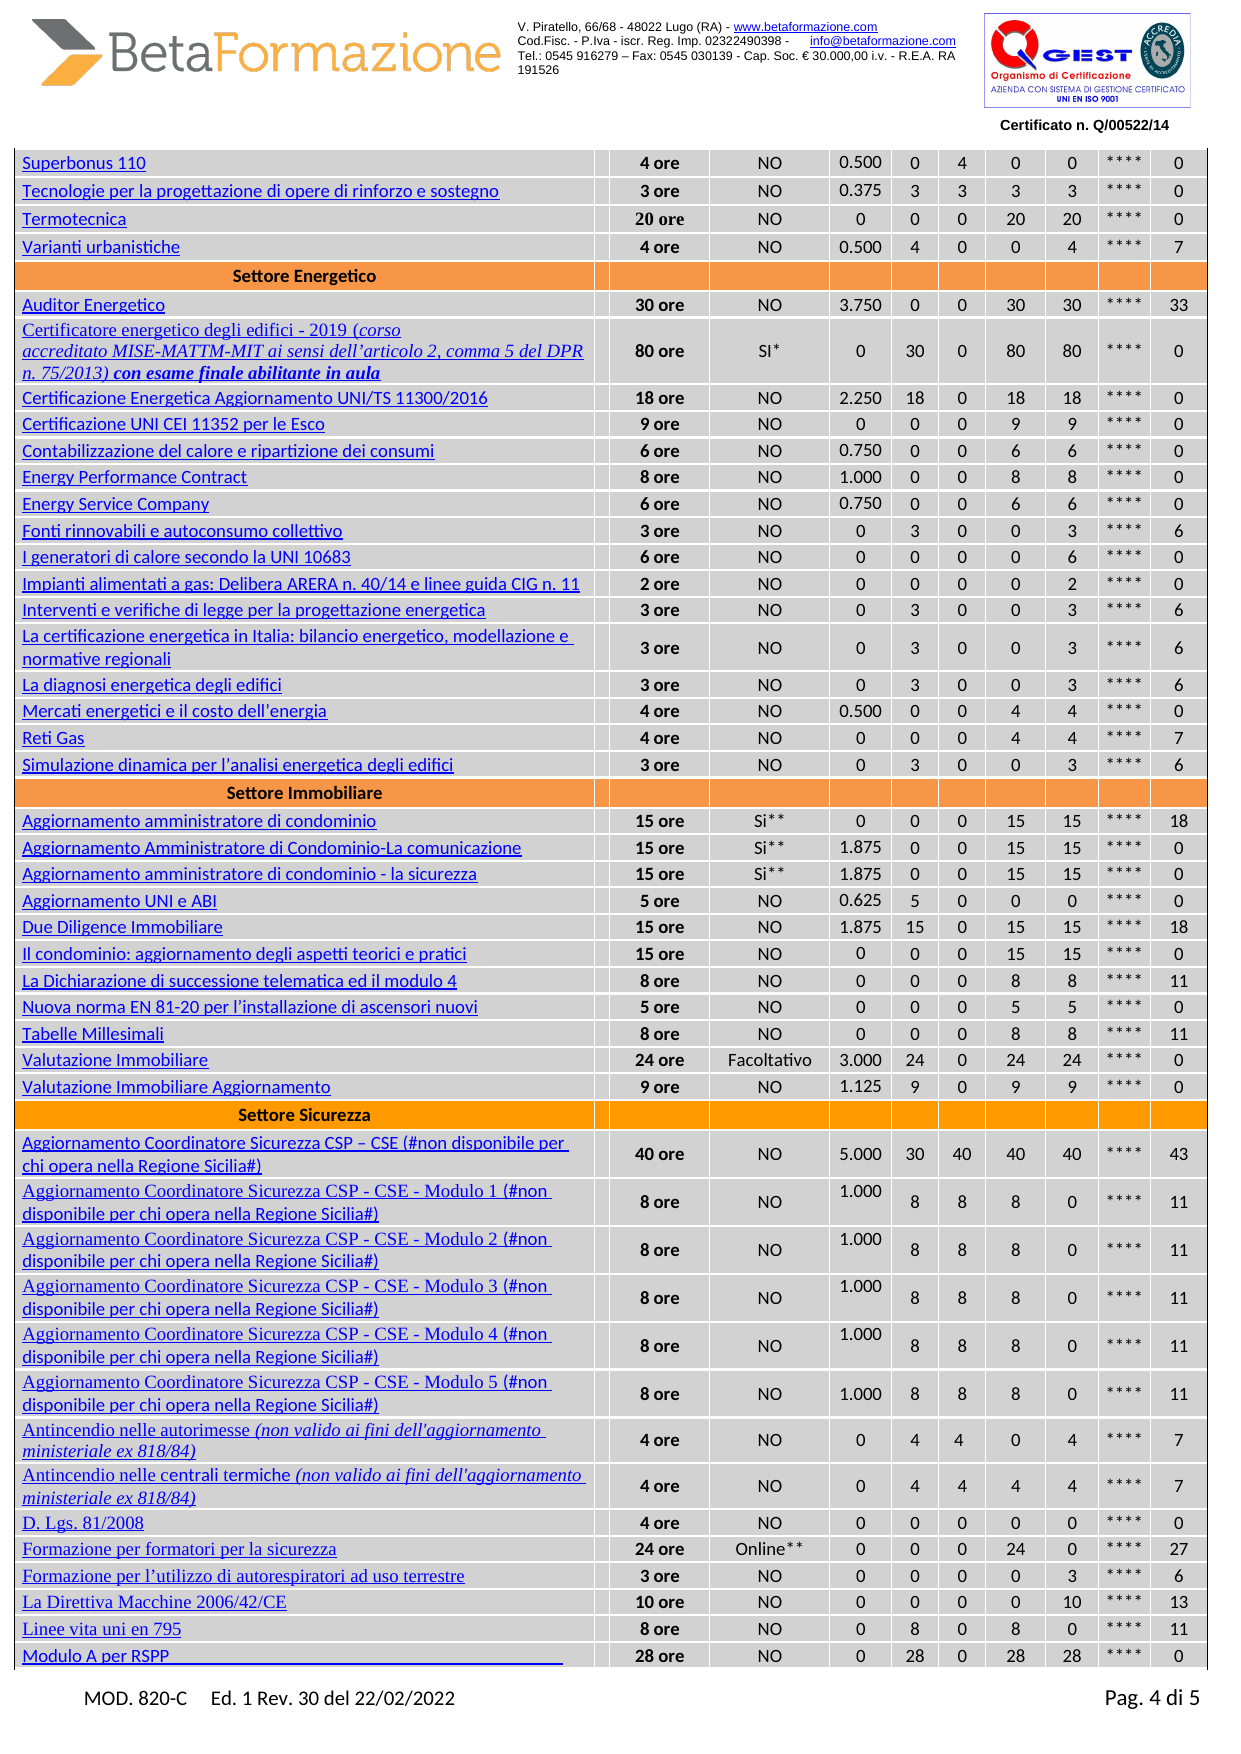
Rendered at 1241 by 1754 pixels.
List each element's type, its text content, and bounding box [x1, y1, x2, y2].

table_cell 3 [892, 624, 938, 670]
table_cell 0 [986, 150, 1045, 176]
table_cell 0 [939, 1021, 985, 1046]
table_cell 20 [986, 206, 1045, 232]
table_cell 13 [1151, 1590, 1207, 1614]
table_cell 6 [1151, 624, 1207, 670]
table_cell NO [710, 672, 829, 697]
table_cell 15 [986, 915, 1045, 939]
table_cell 0 [939, 1616, 985, 1641]
table_cell 7 [1151, 1419, 1207, 1462]
table_cell 6 [1046, 492, 1098, 516]
table_cell [595, 835, 609, 860]
table_cell 0 [892, 968, 938, 992]
table_cell 9 [986, 1074, 1045, 1099]
table_cell 0 [939, 1643, 985, 1667]
table_cell 3 [1046, 178, 1098, 204]
table_cell **** [1099, 439, 1150, 463]
table_cell 18 [986, 385, 1045, 410]
table_cell 3 ore [610, 672, 709, 697]
table_cell 0.375 [830, 178, 891, 204]
picture [984, 13, 1191, 108]
table_cell 0 [939, 492, 985, 516]
table_cell Certificatore energetico degli edifici - 2019 (corso accreditato MISE-MATTM-MIT ai sensi dell’articolo 2, comma 5 del DPR n. 75/2013) con esame finale abilitante in aula [15, 319, 594, 383]
table_cell **** [1099, 1510, 1150, 1535]
table_cell 0 [939, 995, 985, 1019]
table_cell Superbonus 110 [15, 150, 594, 176]
table_cell **** [1099, 968, 1150, 992]
table_cell D. Lgs. 81/2008 [15, 1510, 594, 1535]
table_cell 0 [830, 1563, 891, 1588]
table_cell **** [1099, 1074, 1150, 1099]
table_cell NO [710, 465, 829, 489]
table_cell 0 [939, 1590, 985, 1614]
table_cell [595, 1371, 609, 1416]
table_cell 15 [1046, 862, 1098, 886]
table_cell 0 [1046, 1179, 1098, 1225]
table_cell 5 [986, 995, 1045, 1019]
table_cell NO [710, 385, 829, 410]
table_cell 0 [1046, 1323, 1098, 1368]
table_cell 0 [830, 319, 891, 383]
table_cell **** [1099, 1179, 1150, 1225]
table_cell Antincendio nelle autorimesse (non valido ai fini dell'aggiornamento ministeriale ex 818/84) [15, 1419, 594, 1462]
table_cell Fonti rinnovabili e autoconsumo collettivo [15, 518, 594, 543]
table_cell 7 [1151, 725, 1207, 750]
table_cell 0 [830, 752, 891, 776]
table_cell NO [710, 439, 829, 463]
table_cell **** [1099, 862, 1150, 886]
table_cell [595, 492, 609, 516]
table_cell 0 [1151, 385, 1207, 410]
table_cell 10 [1046, 1590, 1098, 1614]
table_cell 0 [1151, 699, 1207, 723]
table_cell NO [710, 1616, 829, 1641]
table_cell La Direttiva Macchine 2006/42/CE [15, 1590, 594, 1614]
table_cell 2.250 [830, 385, 891, 410]
table_cell 8 [986, 1179, 1045, 1225]
table_cell 8 ore [610, 1371, 709, 1416]
table_cell [939, 779, 985, 807]
table_cell 8 [939, 1323, 985, 1368]
table_cell 0 [830, 412, 891, 436]
table_cell **** [1099, 699, 1150, 723]
table_cell 4 ore [610, 234, 709, 260]
table_cell NO [710, 234, 829, 260]
table_cell 15 [1046, 835, 1098, 860]
table_cell 8 [892, 1275, 938, 1321]
table_cell 15 [1046, 941, 1098, 966]
table_cell 0 [1151, 439, 1207, 463]
table_cell Valutazione Immobiliare Aggiornamento [15, 1074, 594, 1099]
table_cell NO [710, 412, 829, 436]
table_cell NO [710, 1275, 829, 1321]
table_cell 0 [939, 206, 985, 232]
table_cell 30 ore [610, 292, 709, 316]
table_cell Il condominio: aggiornamento degli aspetti teorici e pratici [15, 941, 594, 966]
table_cell 0 [892, 465, 938, 489]
table_cell 80 ore [610, 319, 709, 383]
table_cell 0 [939, 835, 985, 860]
table_cell Aggiornamento Coordinatore Sicurezza CSP - CSE - Modulo 5 (#non disponibile per chi opera nella Regione Sicilia#) [15, 1371, 594, 1416]
table_cell La Dichiarazione di successione telematica ed il modulo 4 [15, 968, 594, 992]
table_cell 8 ore [610, 1616, 709, 1641]
table_cell 0 [939, 968, 985, 992]
table_cell 18 ore [610, 385, 709, 410]
table_cell 3 [892, 518, 938, 543]
table_cell 0 [892, 835, 938, 860]
table_cell 0 [1046, 1227, 1098, 1273]
table_cell Simulazione dinamica per l’analisi energetica degli edifici [15, 752, 594, 776]
table_cell [1046, 1101, 1098, 1129]
table_cell Termotecnica [15, 206, 594, 232]
table_cell **** [1099, 624, 1150, 670]
table_cell [595, 465, 609, 489]
table_cell 0 [830, 672, 891, 697]
table_cell 0 [892, 206, 938, 232]
table_cell 0 [892, 1563, 938, 1588]
table_cell NO [710, 178, 829, 204]
table_cell [595, 385, 609, 410]
table_cell 8 [939, 1371, 985, 1416]
table_cell 4 ore [610, 1510, 709, 1535]
table_cell 28 [1046, 1643, 1098, 1667]
table_cell **** [1099, 571, 1150, 596]
table_cell NO [710, 888, 829, 913]
table_cell Settore Energetico [15, 262, 594, 290]
table_cell 0 [892, 809, 938, 833]
table_cell 4 ore [610, 699, 709, 723]
table_cell NO [710, 1131, 829, 1177]
table_cell Antincendio nelle centrali termiche (non valido ai fini dell'aggiornamento ministeriale ex 818/84) [15, 1464, 594, 1508]
table_cell 0 [830, 1510, 891, 1535]
table_cell 24 [986, 1537, 1045, 1561]
table_cell NO [710, 1563, 829, 1588]
table_cell [595, 518, 609, 543]
table_cell [986, 1101, 1045, 1129]
table_cell **** [1099, 545, 1150, 569]
table_cell [1099, 1101, 1150, 1129]
table_cell 0 [1151, 995, 1207, 1019]
table_cell **** [1099, 385, 1150, 410]
table_cell NO [710, 624, 829, 670]
table_cell [1046, 779, 1098, 807]
table_cell 15 ore [610, 915, 709, 939]
table_cell 8 ore [610, 1323, 709, 1368]
table_cell [892, 262, 938, 290]
table_cell [595, 1131, 609, 1177]
table_cell 0 [986, 1419, 1045, 1462]
table_cell Formazione per l’utilizzo di autorespiratori ad uso terrestre [15, 1563, 594, 1588]
table_cell 6 [1046, 545, 1098, 569]
table_cell [595, 1179, 609, 1225]
table_cell 0 [939, 465, 985, 489]
table_cell 0.500 [830, 150, 891, 176]
table_cell 0 [1046, 1275, 1098, 1321]
table_cell Tecnologie per la progettazione di opere di rinforzo e sostegno [15, 178, 594, 204]
table_cell [595, 809, 609, 833]
table_cell NO [710, 995, 829, 1019]
table_cell 43 [1151, 1131, 1207, 1177]
table_cell 0 [830, 545, 891, 569]
table_cell 0 [939, 571, 985, 596]
table_cell 0 [1046, 1537, 1098, 1561]
table_cell **** [1099, 178, 1150, 204]
table_cell 0 [1151, 1074, 1207, 1099]
table_cell Aggiornamento amministratore di condominio - la sicurezza [15, 862, 594, 886]
table_cell La diagnosi energetica degli edifici [15, 672, 594, 697]
table_cell 3 [892, 178, 938, 204]
table_cell 0 [1151, 571, 1207, 596]
table_cell 9 [1046, 412, 1098, 436]
table_cell [830, 1101, 891, 1129]
table_cell [939, 262, 985, 290]
table_cell [710, 262, 829, 290]
table_cell 1.000 [830, 1179, 891, 1225]
table_cell NO [710, 1074, 829, 1099]
table_cell 2 ore [610, 571, 709, 596]
table_cell 8 ore [610, 1179, 709, 1225]
table_cell Settore Sicurezza [15, 1101, 594, 1129]
table_cell [595, 995, 609, 1019]
table_cell 0 [892, 725, 938, 750]
table_cell 11 [1151, 1371, 1207, 1416]
table_cell [830, 262, 891, 290]
table_cell 0 [939, 699, 985, 723]
table_cell 6 [1046, 439, 1098, 463]
table_cell 0 [892, 1021, 938, 1046]
table_cell 24 [986, 1048, 1045, 1072]
table_cell 3.000 [830, 1048, 891, 1072]
table_cell [595, 412, 609, 436]
table_cell 8 [892, 1227, 938, 1273]
table_cell 0 [830, 1616, 891, 1641]
table_cell NO [710, 941, 829, 966]
table_cell Linee vita uni en 795 [15, 1616, 594, 1641]
table_cell [710, 779, 829, 807]
table_cell 0 [1046, 1510, 1098, 1535]
table_cell 5 [1046, 995, 1098, 1019]
table_cell 0 [939, 1510, 985, 1535]
table_cell NO [710, 699, 829, 723]
table_cell 0 [939, 915, 985, 939]
table_cell Due Diligence Immobiliare [15, 915, 594, 939]
table_cell 0 [1046, 1616, 1098, 1641]
table_cell 18 [892, 385, 938, 410]
table_cell [595, 598, 609, 622]
table_cell 0 [939, 1048, 985, 1072]
table_cell 15 [1046, 809, 1098, 833]
table_cell 24 ore [610, 1048, 709, 1072]
table_cell [595, 234, 609, 260]
table_cell Si** [710, 835, 829, 860]
table_cell 0 [830, 1464, 891, 1508]
table_cell NO [710, 1371, 829, 1416]
table_cell [595, 1590, 609, 1614]
table_cell 6 [1151, 672, 1207, 697]
table_cell 20 ore [610, 206, 709, 232]
table_cell Aggiornamento Coordinatore Sicurezza CSP - CSE - Modulo 1 (#non disponibile per chi opera nella Regione Sicilia#) [15, 1179, 594, 1225]
table_cell 15 ore [610, 862, 709, 886]
table_cell NO [710, 1643, 829, 1667]
table_cell [595, 1227, 609, 1273]
table_cell 3 [1046, 672, 1098, 697]
table_cell 0 [1151, 1048, 1207, 1072]
table_cell [986, 779, 1045, 807]
table_cell 8 ore [610, 1275, 709, 1321]
table_cell 18 [1046, 385, 1098, 410]
table_cell [710, 1101, 829, 1129]
table_cell 30 [986, 292, 1045, 316]
table_cell 0 [986, 624, 1045, 670]
table_cell 9 [986, 412, 1045, 436]
table_cell 4 [1046, 699, 1098, 723]
table_cell 6 [986, 492, 1045, 516]
table_cell 1.875 [830, 862, 891, 886]
table_cell 8 [1046, 1021, 1098, 1046]
table_cell **** [1099, 598, 1150, 622]
table_cell 2 [1046, 571, 1098, 596]
table_cell [595, 206, 609, 232]
table_cell [595, 1074, 609, 1099]
table_cell 0 [1046, 1371, 1098, 1416]
table_cell 8 [939, 1275, 985, 1321]
table_cell 15 ore [610, 835, 709, 860]
table_cell 4 [986, 699, 1045, 723]
table_cell 3 [939, 178, 985, 204]
table_cell 6 ore [610, 439, 709, 463]
table_cell 0 [892, 571, 938, 596]
table_cell 40 ore [610, 1131, 709, 1177]
table_cell 0 [1151, 545, 1207, 569]
table_cell 6 [1151, 598, 1207, 622]
table_cell [1099, 779, 1150, 807]
table_cell NO [710, 1179, 829, 1225]
table_cell NO [710, 1227, 829, 1273]
table_cell NO [710, 292, 829, 316]
table_cell 11 [1151, 1323, 1207, 1368]
table_cell 0 [830, 518, 891, 543]
table_cell Valutazione Immobiliare [15, 1048, 594, 1072]
table_cell **** [1099, 1227, 1150, 1273]
table_cell 3 [892, 672, 938, 697]
table_cell Energy Service Company [15, 492, 594, 516]
table_cell 11 [1151, 968, 1207, 992]
table_cell 40 [986, 1131, 1045, 1177]
table_cell 4 ore [610, 725, 709, 750]
table_cell 0 [986, 518, 1045, 543]
table_cell 15 [1046, 915, 1098, 939]
table_cell 0 [986, 888, 1045, 913]
table_cell 0 [939, 1074, 985, 1099]
table_cell **** [1099, 1643, 1150, 1667]
table_cell 8 [892, 1616, 938, 1641]
table_cell 8 [986, 465, 1045, 489]
table_cell 0 [939, 518, 985, 543]
table_cell [1151, 1101, 1207, 1129]
table_cell 0 [939, 598, 985, 622]
table_cell [986, 262, 1045, 290]
table_cell 0 [830, 1590, 891, 1614]
table_cell 0 [830, 968, 891, 992]
table_cell [595, 1464, 609, 1508]
table_cell 0 [986, 1510, 1045, 1535]
table_cell 0 [939, 941, 985, 966]
table_cell 4 [892, 1419, 938, 1462]
table_cell 0 [892, 545, 938, 569]
table_cell NO [710, 752, 829, 776]
table_cell **** [1099, 1131, 1150, 1177]
table_cell 3 [1046, 518, 1098, 543]
table_cell [595, 1537, 609, 1561]
table_cell 0 [830, 571, 891, 596]
table_cell 0 [1151, 412, 1207, 436]
table_cell **** [1099, 1537, 1150, 1561]
table_cell 3.750 [830, 292, 891, 316]
table_cell NO [710, 1021, 829, 1046]
table_cell 4 ore [610, 1419, 709, 1462]
table_cell [595, 178, 609, 204]
table_cell 27 [1151, 1537, 1207, 1561]
table_cell 0.500 [830, 234, 891, 260]
table_cell 0 [1151, 835, 1207, 860]
table_cell 4 [1046, 725, 1098, 750]
table_cell 0.750 [830, 439, 891, 463]
table_cell 5 [892, 888, 938, 913]
table_cell 1.000 [830, 465, 891, 489]
table_cell 8 [986, 1616, 1045, 1641]
table_cell 3 ore [610, 178, 709, 204]
table_cell 24 [1046, 1048, 1098, 1072]
table_cell **** [1099, 1464, 1150, 1508]
table_cell [892, 779, 938, 807]
table_cell [595, 262, 609, 290]
table_cell **** [1099, 672, 1150, 697]
table_cell **** [1099, 412, 1150, 436]
table_cell 3 ore [610, 1563, 709, 1588]
table_cell 0 [892, 862, 938, 886]
table_cell 4 ore [610, 1464, 709, 1508]
table_cell 0 [1151, 319, 1207, 383]
table_cell 3 [1046, 624, 1098, 670]
table_cell 11 [1151, 1179, 1207, 1225]
table_cell 0 [830, 1021, 891, 1046]
table_cell 30 [1046, 292, 1098, 316]
table_cell 0 [1151, 465, 1207, 489]
table_cell **** [1099, 1616, 1150, 1641]
table_cell 28 ore [610, 1643, 709, 1667]
table_cell **** [1099, 1048, 1150, 1072]
table_cell [595, 752, 609, 776]
table_cell 0 [892, 292, 938, 316]
table_cell 0 [939, 385, 985, 410]
table_cell 15 ore [610, 809, 709, 833]
table_cell 8 [892, 1323, 938, 1368]
table_cell 0 [830, 995, 891, 1019]
table_cell NO [710, 915, 829, 939]
table_cell 0 [892, 1510, 938, 1535]
table_cell Auditor Energetico [15, 292, 594, 316]
table_cell [1151, 779, 1207, 807]
table_cell 30 [892, 319, 938, 383]
table_cell [595, 1563, 609, 1588]
table_cell 20 [1046, 206, 1098, 232]
table_cell Certificazione UNI CEI 11352 per le Esco [15, 412, 594, 436]
table_cell 80 [986, 319, 1045, 383]
table_cell [595, 779, 609, 807]
table_cell 0 [892, 1590, 938, 1614]
table_cell [595, 1101, 609, 1129]
table_cell Contabilizzazione del calore e ripartizione dei consumi [15, 439, 594, 463]
table_cell 4 [986, 725, 1045, 750]
table_cell **** [1099, 206, 1150, 232]
table_cell 3 [1046, 752, 1098, 776]
table_cell 3 ore [610, 752, 709, 776]
table_cell 8 [1046, 968, 1098, 992]
table_cell 0 [986, 545, 1045, 569]
table_cell [610, 779, 709, 807]
table_cell 40 [939, 1131, 985, 1177]
table_cell Interventi e verifiche di legge per la progettazione energetica [15, 598, 594, 622]
table_cell 1.000 [830, 1275, 891, 1321]
table_cell 0 [986, 752, 1045, 776]
table_cell NO [710, 571, 829, 596]
table_cell 0 [830, 1419, 891, 1462]
table_cell 3 ore [610, 598, 709, 622]
table_cell Aggiornamento Coordinatore Sicurezza CSP - CSE - Modulo 2 (#non disponibile per chi opera nella Regione Sicilia#) [15, 1227, 594, 1273]
table_cell **** [1099, 752, 1150, 776]
table_cell 1.875 [830, 835, 891, 860]
table_cell **** [1099, 234, 1150, 260]
table_cell 6 [1151, 752, 1207, 776]
table_cell 7 [1151, 1464, 1207, 1508]
table_cell 5.000 [830, 1131, 891, 1177]
table_cell [595, 319, 609, 383]
table_cell 4 [1046, 1419, 1098, 1462]
table_cell Mercati energetici e il costo dell’energia [15, 699, 594, 723]
table_cell [595, 545, 609, 569]
table_cell NO [710, 725, 829, 750]
table_cell 4 [939, 1464, 985, 1508]
table_cell **** [1099, 465, 1150, 489]
table_cell Facoltativo [710, 1048, 829, 1072]
table_cell 0 [830, 1643, 891, 1667]
table_cell [595, 915, 609, 939]
table_cell **** [1099, 150, 1150, 176]
table_cell 0.500 [830, 699, 891, 723]
table_cell 0 [939, 888, 985, 913]
table_cell Energy Performance Contract [15, 465, 594, 489]
table_cell **** [1099, 995, 1150, 1019]
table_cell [15, 1643, 594, 1667]
table_cell 3 [892, 598, 938, 622]
table_cell Formazione per formatori per la sicurezza [15, 1537, 594, 1561]
table_cell 0 [892, 412, 938, 436]
table_cell 0 [986, 672, 1045, 697]
table_cell 0 [1151, 941, 1207, 966]
table_cell Varianti urbanistiche [15, 234, 594, 260]
table_cell 0 [986, 1590, 1045, 1614]
table_cell [595, 439, 609, 463]
table_cell 11 [1151, 1275, 1207, 1321]
table_cell 33 [1151, 292, 1207, 316]
table_cell 0 [939, 412, 985, 436]
table_cell NO [710, 545, 829, 569]
table_cell [595, 725, 609, 750]
table_cell I generatori di calore secondo la UNI 10683 [15, 545, 594, 569]
table_cell **** [1099, 1563, 1150, 1588]
table_cell 6 ore [610, 492, 709, 516]
table_cell La certificazione energetica in Italia: bilancio energetico, modellazione e normative regionali [15, 624, 594, 670]
table_cell 5 ore [610, 995, 709, 1019]
table_cell [610, 1101, 709, 1129]
table_cell 0.625 [830, 888, 891, 913]
table_cell 6 [986, 439, 1045, 463]
table_cell 8 ore [610, 968, 709, 992]
table_cell 15 [892, 915, 938, 939]
table_cell 24 ore [610, 1537, 709, 1561]
table_cell 11 [1151, 1227, 1207, 1273]
table_cell Aggiornamento Coordinatore Sicurezza CSP – CSE (#non disponibile per chi opera nella Regione Sicilia#) [15, 1131, 594, 1177]
table_cell 4 [986, 1464, 1045, 1508]
table_cell 0 [892, 492, 938, 516]
table_cell **** [1099, 1323, 1150, 1368]
table_cell **** [1099, 1371, 1150, 1416]
table_cell 0 [939, 1537, 985, 1561]
table_cell NO [710, 1323, 829, 1368]
table_cell [595, 1419, 609, 1462]
table_cell 15 [986, 809, 1045, 833]
table_cell 4 [1046, 1464, 1098, 1508]
table_cell 3 ore [610, 624, 709, 670]
table_cell 0 [1046, 150, 1098, 176]
table_cell [595, 150, 609, 176]
table_cell 0 [939, 545, 985, 569]
table_cell 0 [939, 862, 985, 886]
table_cell 4 [892, 234, 938, 260]
table_cell 0 [939, 672, 985, 697]
table_cell [1099, 262, 1150, 290]
table_cell 0 [830, 725, 891, 750]
table_cell **** [1099, 1275, 1150, 1321]
table_cell [595, 1510, 609, 1535]
table_cell 0 [830, 206, 891, 232]
table_cell 28 [892, 1643, 938, 1667]
table_cell Certificazione Energetica Aggiornamento UNI/TS 11300/2016 [15, 385, 594, 410]
table_cell [595, 941, 609, 966]
table_cell 11 [1151, 1616, 1207, 1641]
table_cell 0 [939, 234, 985, 260]
table_cell 0 [939, 439, 985, 463]
table_cell **** [1099, 518, 1150, 543]
table_cell 3 [892, 752, 938, 776]
table_cell 0 [830, 624, 891, 670]
table_cell NO [710, 518, 829, 543]
table_cell 0 [986, 598, 1045, 622]
table_cell 1.125 [830, 1074, 891, 1099]
table_cell [595, 571, 609, 596]
table_cell Si** [710, 862, 829, 886]
table_cell 0 [986, 571, 1045, 596]
table_cell [610, 262, 709, 290]
table_cell **** [1099, 888, 1150, 913]
table_cell 18 [1151, 915, 1207, 939]
table_cell 3 [1046, 598, 1098, 622]
table_cell 0 [939, 809, 985, 833]
table_cell 4 [939, 1419, 985, 1462]
table_cell 0 [1151, 150, 1207, 176]
table_cell 0 [939, 752, 985, 776]
table_cell 0 [986, 1563, 1045, 1588]
table_cell **** [1099, 1419, 1150, 1462]
table_cell 0 [892, 150, 938, 176]
table_cell 0 [939, 725, 985, 750]
table_cell 0 [939, 1563, 985, 1588]
table_cell 0.750 [830, 492, 891, 516]
table_cell [830, 779, 891, 807]
table_cell NO [710, 598, 829, 622]
table_cell [595, 1021, 609, 1046]
table_cell 0 [892, 699, 938, 723]
table_cell 8 [986, 1371, 1045, 1416]
table_cell 0 [1151, 1510, 1207, 1535]
table_cell NO [710, 1464, 829, 1508]
table_cell [595, 1643, 609, 1667]
table_cell NO [710, 150, 829, 176]
table_cell 6 [1151, 1563, 1207, 1588]
table_cell 0 [1046, 888, 1098, 913]
table_cell **** [1099, 835, 1150, 860]
table_cell 6 [1151, 518, 1207, 543]
table_cell 5 ore [610, 888, 709, 913]
table_cell 3 [986, 178, 1045, 204]
table_cell 0 [892, 941, 938, 966]
table_cell [595, 292, 609, 316]
table_cell SI* [710, 319, 829, 383]
table_cell 9 ore [610, 1074, 709, 1099]
table_cell Aggiornamento Coordinatore Sicurezza CSP - CSE - Modulo 4 (#non disponibile per chi opera nella Regione Sicilia#) [15, 1323, 594, 1368]
table_cell Aggiornamento Coordinatore Sicurezza CSP - CSE - Modulo 3 (#non disponibile per chi opera nella Regione Sicilia#) [15, 1275, 594, 1321]
table_cell [595, 968, 609, 992]
table_cell 8 [939, 1227, 985, 1273]
table_cell 0 [830, 598, 891, 622]
table_cell 4 ore [610, 150, 709, 176]
table_cell **** [1099, 319, 1150, 383]
table_cell 28 [986, 1643, 1045, 1667]
table_cell 0 [986, 234, 1045, 260]
table_cell 8 ore [610, 1227, 709, 1273]
table_cell 8 [892, 1371, 938, 1416]
table_cell 9 ore [610, 412, 709, 436]
table_cell Aggiornamento amministratore di condominio [15, 809, 594, 833]
table_cell 15 [986, 862, 1045, 886]
table_cell 3 [1046, 1563, 1098, 1588]
table_cell 8 [986, 1227, 1045, 1273]
table_cell 0 [1151, 862, 1207, 886]
table_cell NO [710, 1419, 829, 1462]
table_cell [1151, 262, 1207, 290]
table_cell 8 [892, 1179, 938, 1225]
table_cell 3 ore [610, 518, 709, 543]
table_cell 1.000 [830, 1371, 891, 1416]
table_cell 10 ore [610, 1590, 709, 1614]
table_cell 0 [830, 1537, 891, 1561]
table_cell 15 [986, 941, 1045, 966]
table_cell 0 [830, 941, 891, 966]
table_cell [595, 1323, 609, 1368]
table_cell 8 ore [610, 465, 709, 489]
table_cell Reti Gas [15, 725, 594, 750]
table_cell **** [1099, 292, 1150, 316]
table_cell [595, 1275, 609, 1321]
table_cell 7 [1151, 234, 1207, 260]
table_cell NO [710, 968, 829, 992]
table_cell Settore Immobiliare [15, 779, 594, 807]
table_cell 0 [892, 995, 938, 1019]
table_cell 0 [1151, 1643, 1207, 1667]
table_cell Tabelle Millesimali [15, 1021, 594, 1046]
table_cell Impianti alimentati a gas: Delibera ARERA n. 40/14 e linee guida CIG n. 11 [15, 571, 594, 596]
table_cell NO [710, 206, 829, 232]
table_cell 0 [939, 319, 985, 383]
table_cell [595, 672, 609, 697]
table_cell 40 [1046, 1131, 1098, 1177]
table_cell 8 ore [610, 1021, 709, 1046]
table_cell 0 [1151, 492, 1207, 516]
table_cell 0 [892, 439, 938, 463]
table_cell 15 [986, 835, 1045, 860]
table_cell 4 [939, 150, 985, 176]
table_cell 0 [892, 1537, 938, 1561]
table_cell 8 [986, 1021, 1045, 1046]
table_cell 8 [939, 1179, 985, 1225]
table_cell 8 [986, 968, 1045, 992]
table_cell **** [1099, 725, 1150, 750]
table_cell 4 [892, 1464, 938, 1508]
table_cell 0 [939, 292, 985, 316]
table_cell NO [710, 1510, 829, 1535]
table_cell Nuova norma EN 81-20 per l’installazione di ascensori nuovi [15, 995, 594, 1019]
table_cell 1.000 [830, 1323, 891, 1368]
table_cell 8 [1046, 465, 1098, 489]
table_cell 0 [1151, 178, 1207, 204]
table_cell NO [710, 1590, 829, 1614]
table_cell [1046, 262, 1098, 290]
table_cell **** [1099, 1021, 1150, 1046]
table_cell [595, 862, 609, 886]
table_cell 9 [1046, 1074, 1098, 1099]
table_cell 1.875 [830, 915, 891, 939]
table_cell 8 [986, 1275, 1045, 1321]
table_cell 80 [1046, 319, 1098, 383]
table_cell [595, 699, 609, 723]
table_cell **** [1099, 941, 1150, 966]
table_cell [595, 888, 609, 913]
table_cell 0 [1151, 888, 1207, 913]
table_cell 8 [986, 1323, 1045, 1368]
table_cell 11 [1151, 1021, 1207, 1046]
table_cell Si** [710, 809, 829, 833]
picture [29, 19, 503, 86]
table_cell Online** [710, 1537, 829, 1561]
table_cell 4 [1046, 234, 1098, 260]
table_cell [595, 624, 609, 670]
table_cell **** [1099, 492, 1150, 516]
table_cell 18 [1151, 809, 1207, 833]
table_cell 1.000 [830, 1227, 891, 1273]
table_cell 24 [892, 1048, 938, 1072]
table_cell 0 [939, 624, 985, 670]
table_cell Aggiornamento Amministratore di Condominio-La comunicazione [15, 835, 594, 860]
table_cell [939, 1101, 985, 1129]
table_cell 9 [892, 1074, 938, 1099]
table_cell NO [710, 492, 829, 516]
table_cell 0 [1151, 206, 1207, 232]
table_cell Aggiornamento UNI e ABI [15, 888, 594, 913]
table_cell **** [1099, 809, 1150, 833]
table_cell 0 [830, 809, 891, 833]
table_cell 30 [892, 1131, 938, 1177]
table_cell 15 ore [610, 941, 709, 966]
table_cell [595, 1048, 609, 1072]
table_cell **** [1099, 1590, 1150, 1614]
table_cell [892, 1101, 938, 1129]
table_cell **** [1099, 915, 1150, 939]
table_cell 6 ore [610, 545, 709, 569]
table_cell [595, 1616, 609, 1641]
